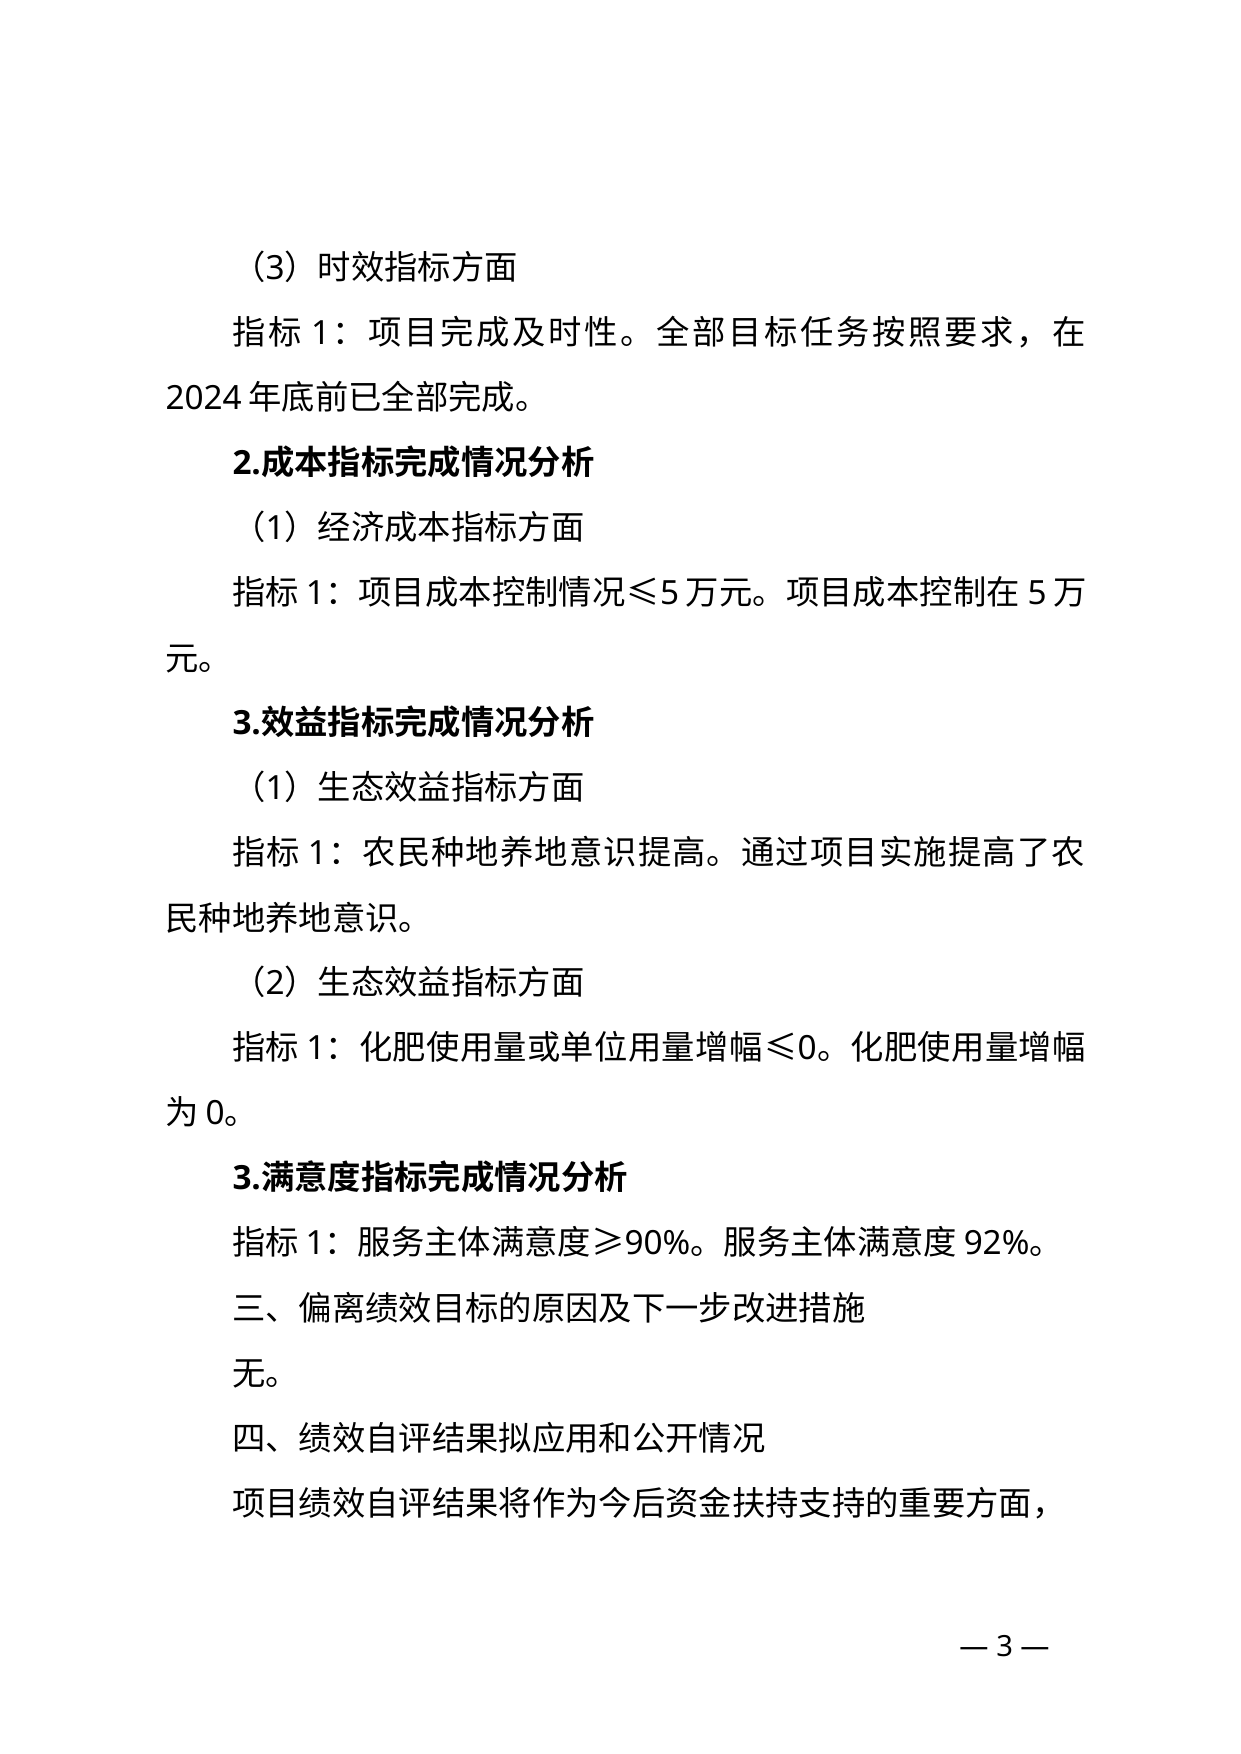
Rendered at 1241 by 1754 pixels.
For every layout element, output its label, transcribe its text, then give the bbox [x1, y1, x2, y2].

list （1）生态效益指标方面 [165, 753, 1087, 818]
list 指标1：服务主体满意度≥90%。服务主体满意度92%。 [165, 1208, 1087, 1273]
list （2）生态效益指标方面 [165, 948, 1087, 1013]
list （3）时效指标方面 [165, 233, 1087, 298]
list 指标1：农民种地养地意识提高。通过项目实施提高了农民种地养地意识。 [165, 818, 1087, 948]
text 3.效益指标完成情况分析 [165, 688, 1087, 753]
text 2.成本指标完成情况分析 [165, 428, 1087, 493]
list 指标1：项目完成及时性。全部目标任务按照要求，在2024年底前已全部完成。 [165, 298, 1087, 428]
list 无。 [165, 1338, 1087, 1403]
text 三、偏离绩效目标的原因及下一步改进措施 [165, 1273, 1087, 1338]
list （1）经济成本指标方面 [165, 493, 1087, 558]
text 四、绩效自评结果拟应用和公开情况 [165, 1403, 1087, 1468]
list 指标1：项目成本控制情况≤5万元。项目成本控制在5万元。 [165, 558, 1087, 688]
list 项目绩效自评结果将作为今后资金扶持支持的重要方面， [165, 1468, 1087, 1533]
text 3.满意度指标完成情况分析 [165, 1143, 1087, 1208]
list 指标1：化肥使用量或单位用量增幅≤0。化肥使用量增幅为0。 [165, 1013, 1087, 1143]
